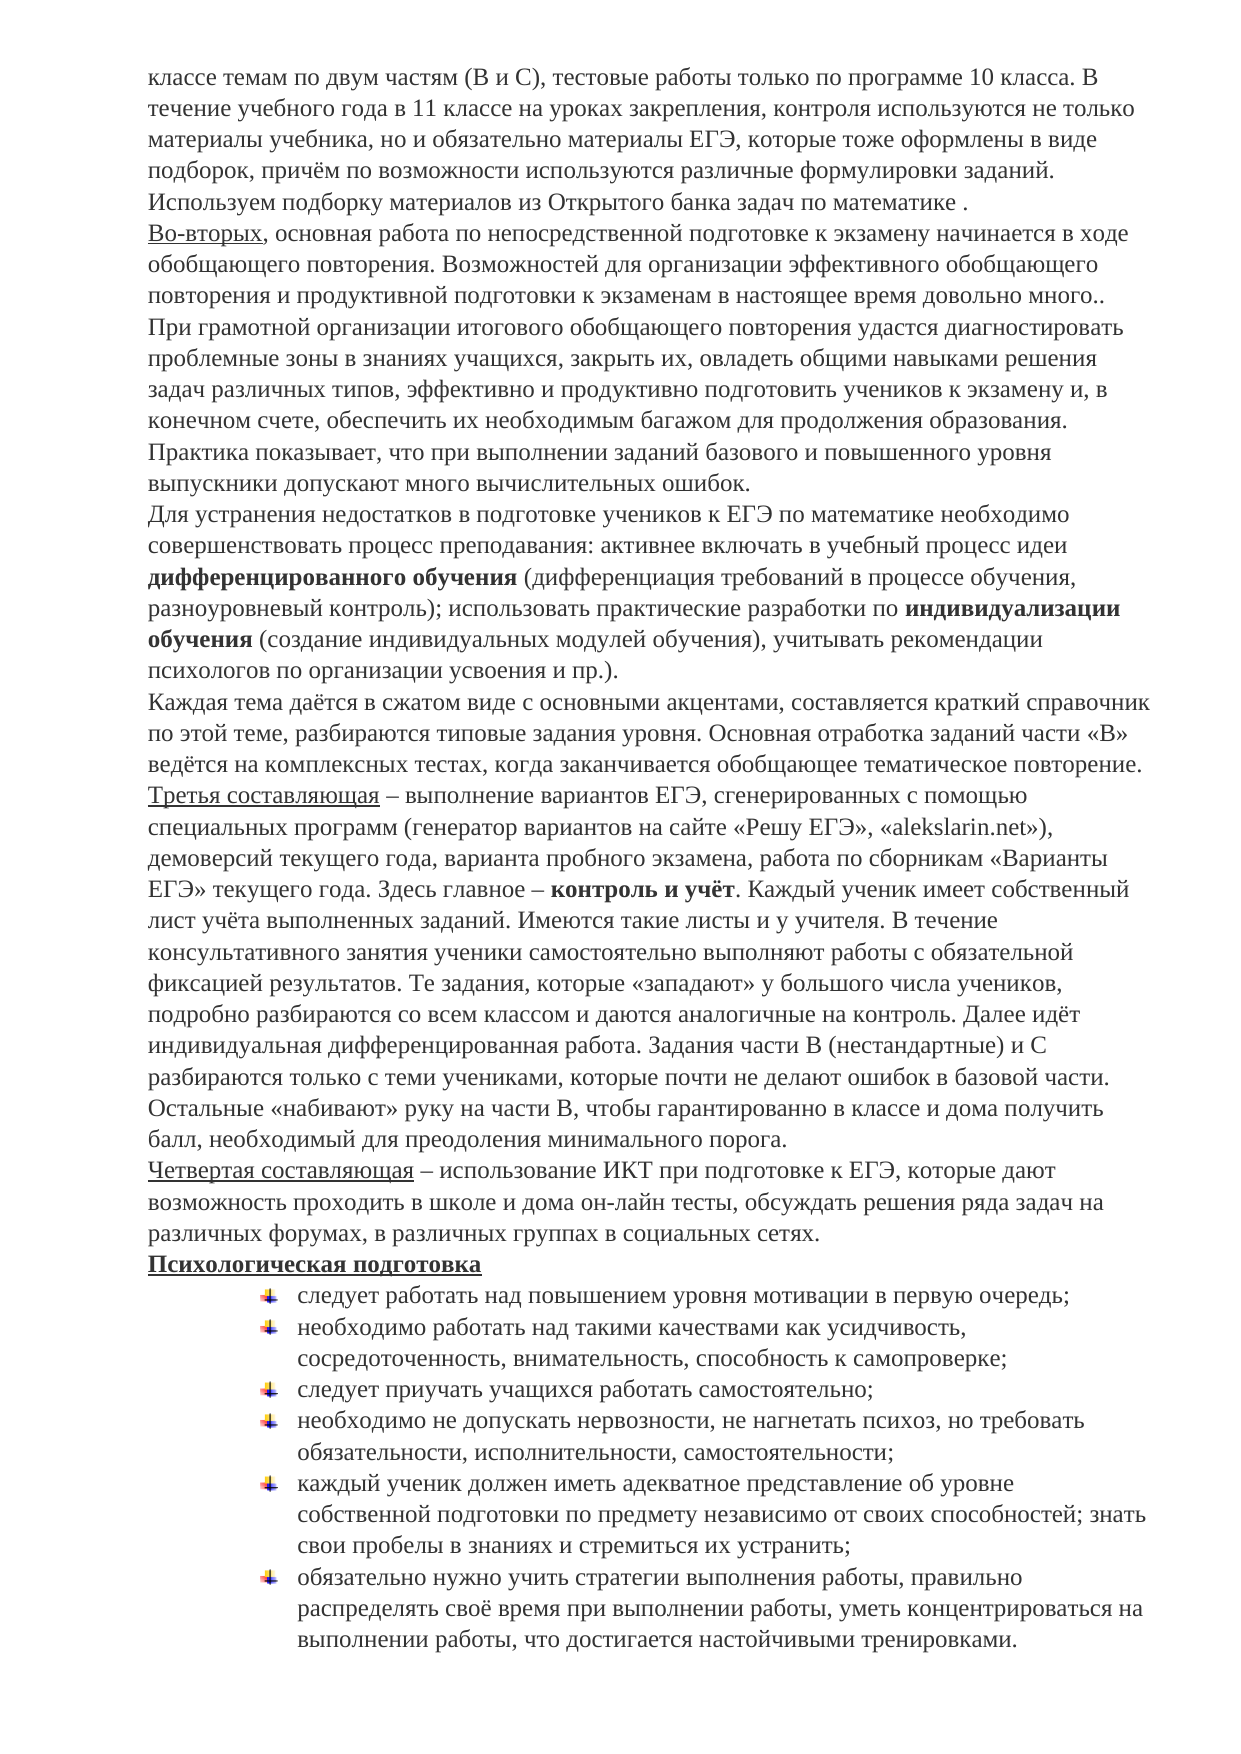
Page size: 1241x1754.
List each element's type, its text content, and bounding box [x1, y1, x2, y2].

picture [260, 1474, 278, 1492]
picture [260, 1568, 278, 1585]
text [148, 59, 1152, 215]
text Во-вторых, основная работа по непосредственной подготовке к экзамену начинается в ходе обобщающего повторения. Возможностей для организации эффективного обобщающего повторения и продуктивной подготовки к экзаменам в настоящее время довольно много.. При грамотной организации итогового обобщающего повторения удастся диагностировать проблемные зоны в знаниях учащихся, закрыть их, овладеть общими навыками решения задач различных типов, эффективно и продуктивно подготовить учеников к экзамену и, в конечном счете, обеспечить их необходимым багажом для продолжения образования. [148, 215, 1152, 434]
list следует приучать учащихся работать самостоятельно; [259, 1372, 1152, 1403]
text Третья составляющая – выполнение вариантов ЕГЭ, сгенерированных с помощью специальных программ (генератор вариантов на сайте «Решу ЕГЭ», «alekslarin.net»), демоверсий текущего года, варианта пробного экзамена, работа по сборникам «Варианты ЕГЭ» текущего года. Здесь главное – контроль и учёт. Каждый ученик имеет собственный лист учёта выполненных заданий. Имеются такие листы и у учителя. В течение консультативного занятия ученики самостоятельно выполняют работы с обязательной фиксацией результатов. Те задания, которые «западают» у большого числа учеников, подробно разбираются со всем классом и даются аналогичные на контроль. Далее идёт индивидуальная дифференцированная работа. Задания части В (нестандартные) и С разбираются только с теми учениками, которые почти не делают ошибок в базовой части. Остальные «набивают» руку на части В, чтобы гарантированно в классе и дома получить балл, необходимый для преодоления минимального порога. [148, 778, 1152, 1153]
picture [260, 1287, 278, 1304]
picture [260, 1318, 278, 1335]
text Четвертая составляющая – использование ИКТ при подготовке к ЕГЭ, которые дают возможность проходить в школе и дома он-лайн тесты, обсуждать решения ряда задач на различных форумах, в различных группах в социальных сетях. [148, 1153, 1152, 1247]
text Психологическая подготовка [148, 1247, 1152, 1278]
list каждый ученик должен иметь адекватное представление об уровне собственной подготовки по предмету независимо от своих способностей; знать свои пробелы в знаниях и стремиться их устранить; [259, 1465, 1152, 1559]
text Для устранения недостатков в подготовке учеников к ЕГЭ по математике необходимо совершенствовать процесс преподавания: активнее включать в учебный процесс идеи дифференцированного обучения (дифференциация требований в процессе обучения, разноуровневый контроль); использовать практические разработки по индивидуализации обучения (создание индивидуальных модулей обучения), учитывать рекомендации психологов по организации усвоения и пр.). [148, 497, 1152, 684]
text Практика показывает, что при выполнении заданий базового и повышенного уровня выпускники допускают много вычислительных ошибок. [148, 434, 1152, 497]
list необходимо не допускать нервозности, не нагнетать психоз, но требовать обязательности, исполнительности, самостоятельности; [259, 1403, 1152, 1465]
picture [260, 1380, 278, 1398]
list необходимо работать над такими качествами как усидчивость, сосредоточенность, внимательность, способность к самопроверке; [259, 1309, 1152, 1372]
text Каждая тема даётся в сжатом виде с основными акцентами, составляется краткий справочник по этой теме, разбираются типовые задания уровня. Основная отработка заданий части «В» ведётся на комплексных тестах, когда заканчивается обобщающее тематическое повторение. [148, 684, 1152, 778]
list обязательно нужно учить стратегии выполнения работы, правильно распределять своё время при выполнении работы, уметь концентрироваться на выполнении работы, что достигается настойчивыми тренировками. [259, 1559, 1152, 1653]
list следует работать над повышением уровня мотивации в первую очередь; [259, 1278, 1152, 1309]
picture [260, 1412, 278, 1429]
